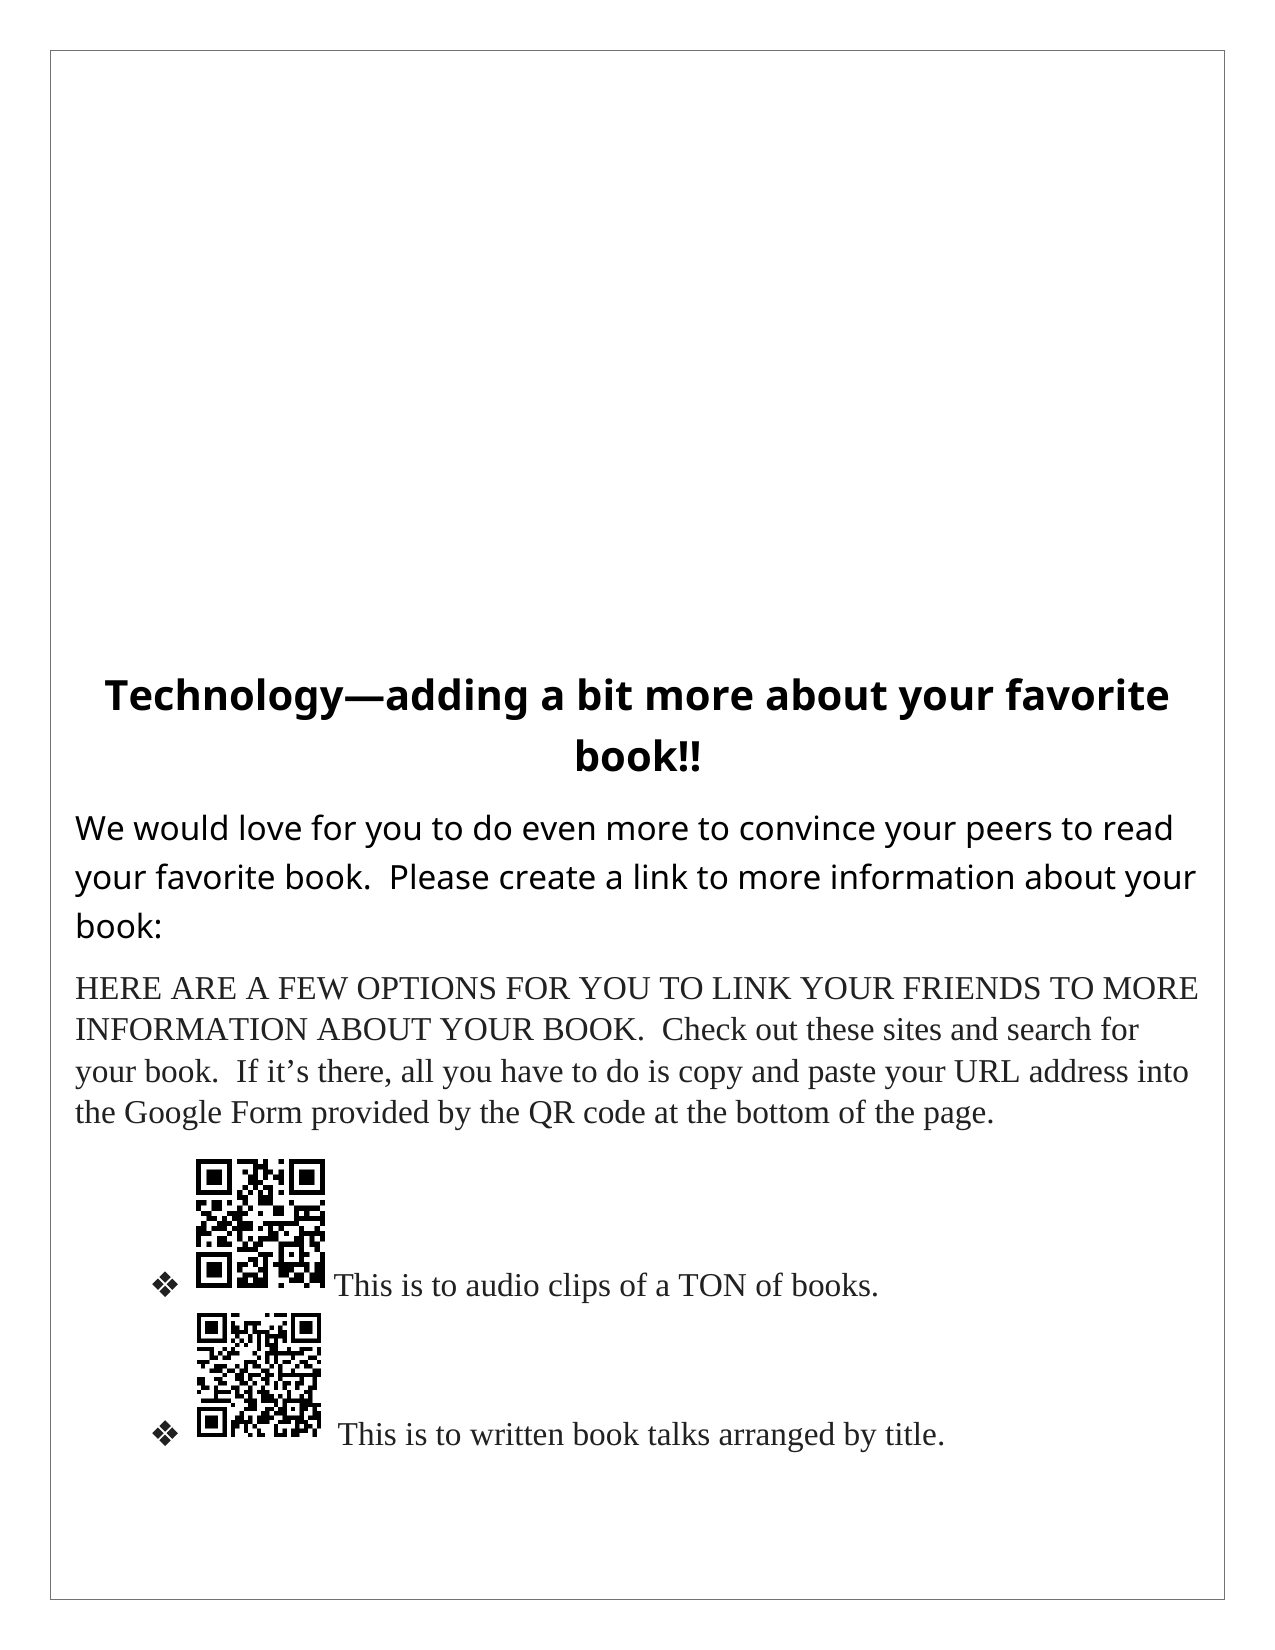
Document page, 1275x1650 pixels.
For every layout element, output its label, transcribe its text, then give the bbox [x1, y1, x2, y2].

picture [187, 1150, 334, 1297]
list This is to audio clips of a TON of books. [150, 1150, 1200, 1303]
text We would love for you to do even more to convince your peers to read your favorite book. Please create a link to more information about your book: [75, 805, 1200, 948]
list This is to written book talks arranged by title. [150, 1303, 1200, 1452]
picture [187, 1303, 330, 1446]
text HERE ARE A FEW OPTIONS FOR YOU TO LINK YOUR FRIENDS TO MORE INFORMATION ABOUT YOUR BOOK. Check out these sites and search for your book. If it’s there, all you have to do is copy and paste your URL address into the Google Form provided by the QR code at the bottom of the page. [75, 968, 1200, 1131]
text Technology—adding a bit more about your favorite book!! [75, 666, 1200, 784]
